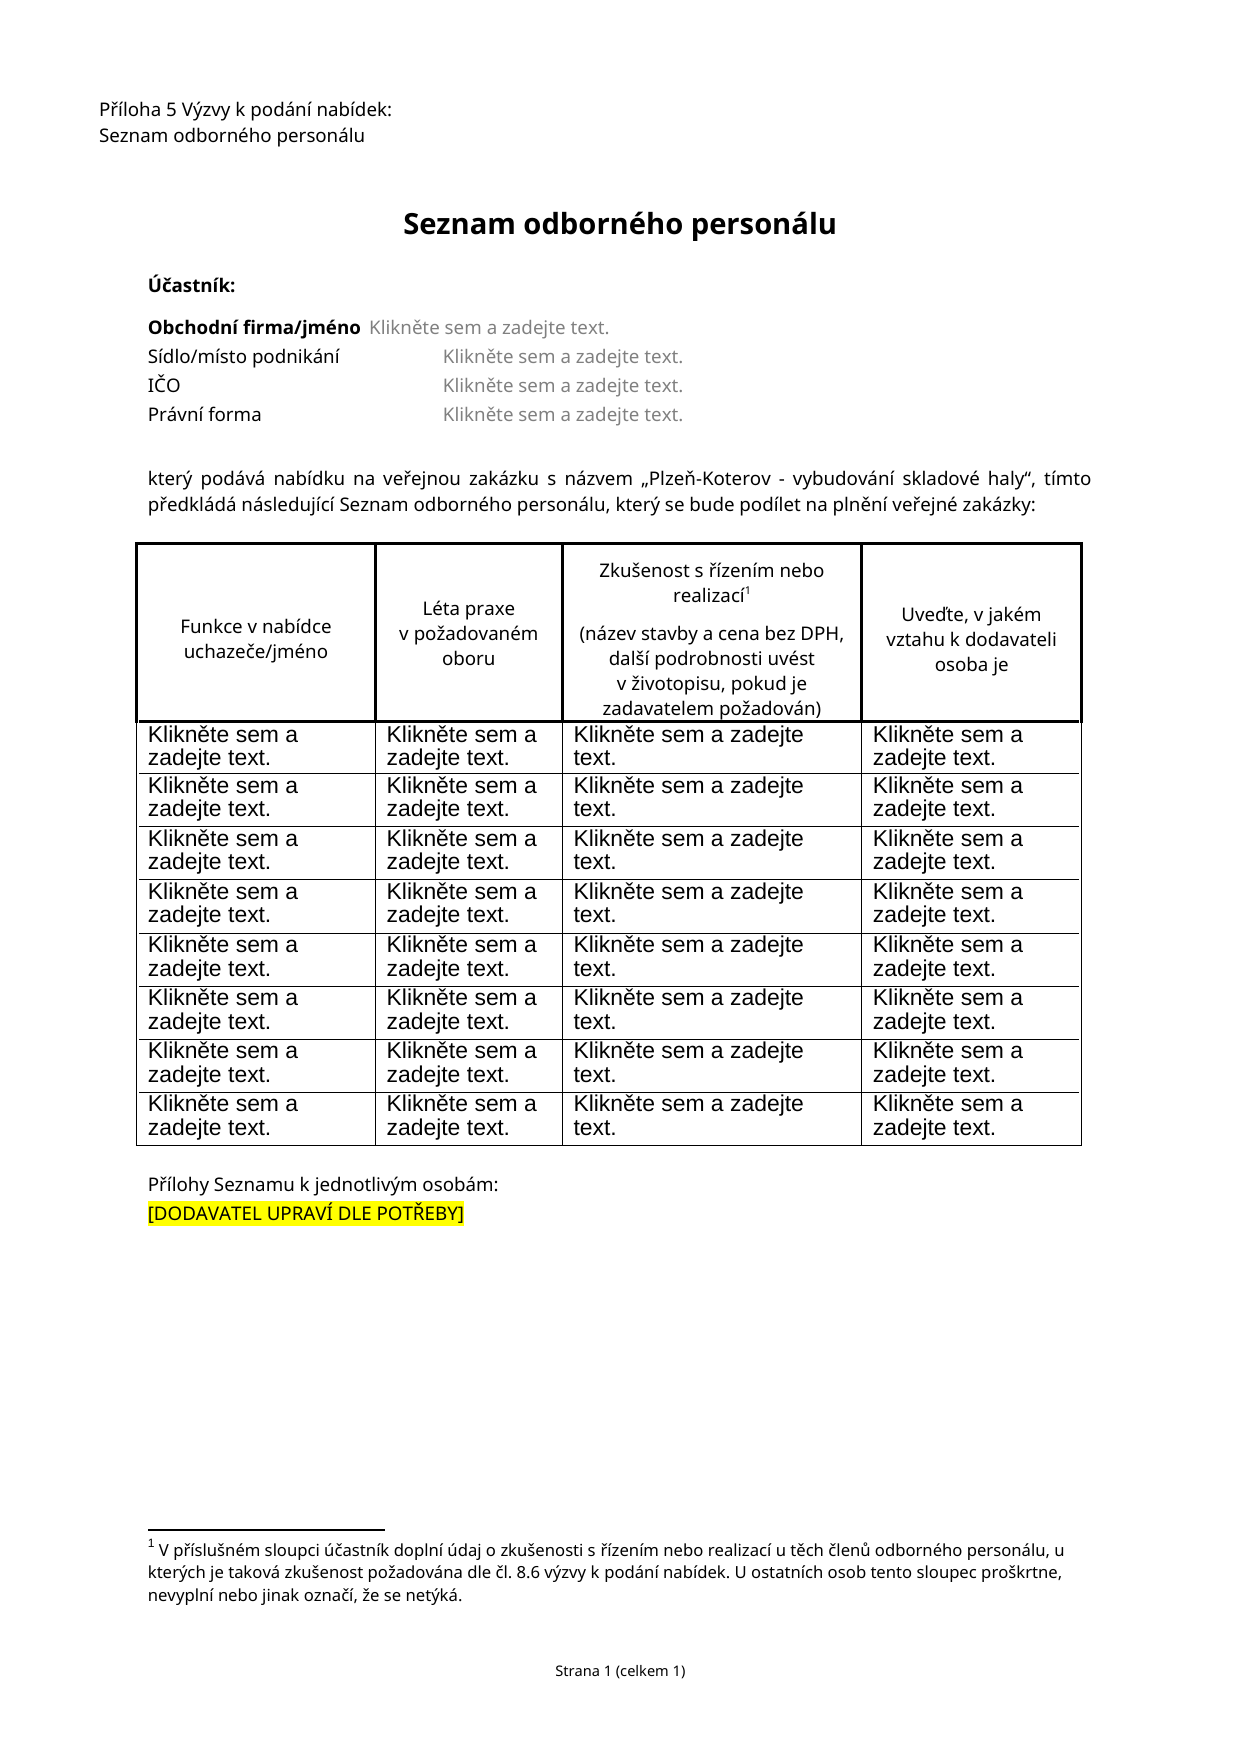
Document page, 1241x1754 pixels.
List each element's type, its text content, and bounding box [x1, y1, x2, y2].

table_header Funkce v nabídce uchazeče/jméno [138, 545, 374, 720]
table_header Léta praxe v požadovaném oboru [377, 545, 561, 720]
table_header Zkušenost s řízením nebo realizací (název stavby a cena bez DPH, další podrobnosti uvést v životopisu, pokud je zadavatelem požadován) [564, 545, 860, 720]
text který podává nabídku na veřejnou zakázku s názvem „Plzeň-Koterov - vybudování skladové haly“, tímto předkládá následující Seznam odborného personálu, který se bude podílet na plnění veřejné zakázky: [148, 465, 1093, 516]
text [DODAVATEL UPRAVÍ DLE POTŘEBY] [148, 1197, 1092, 1226]
text IČO [148, 369, 1093, 398]
text Účastník: [148, 268, 1093, 299]
table_header Uveďte, v jakém vztahu k dodavateli osoba je [863, 545, 1080, 720]
title Seznam odborného personálu [148, 203, 1093, 243]
text Sídlo/místo podnikání [148, 340, 1093, 369]
text Přílohy Seznamu k jednotlivým osobám: [148, 1172, 1093, 1197]
text Právní forma [148, 398, 1093, 427]
text Obchodní firma/jméno [148, 311, 1093, 340]
